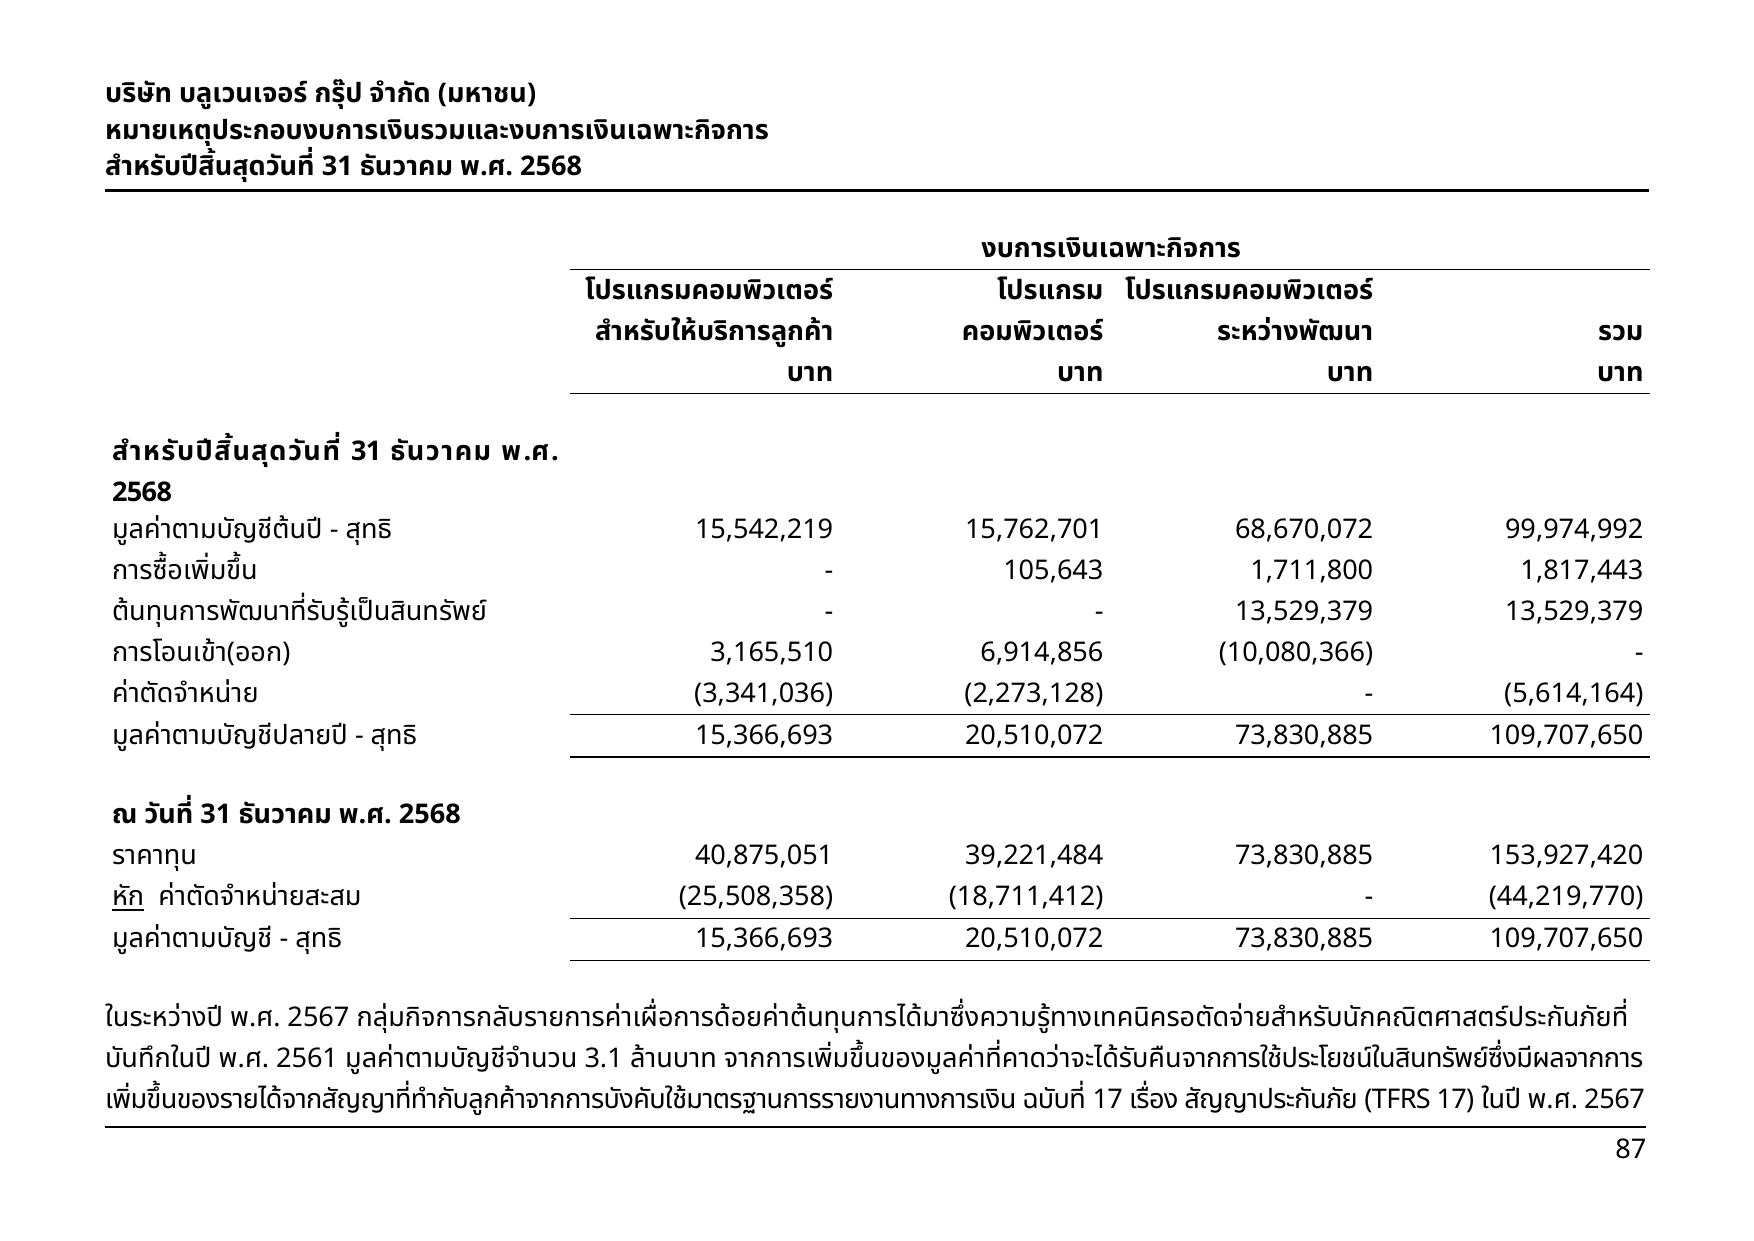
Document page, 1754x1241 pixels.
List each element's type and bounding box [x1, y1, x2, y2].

text [105, 997, 1649, 1121]
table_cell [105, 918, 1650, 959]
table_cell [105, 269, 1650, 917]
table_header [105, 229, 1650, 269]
